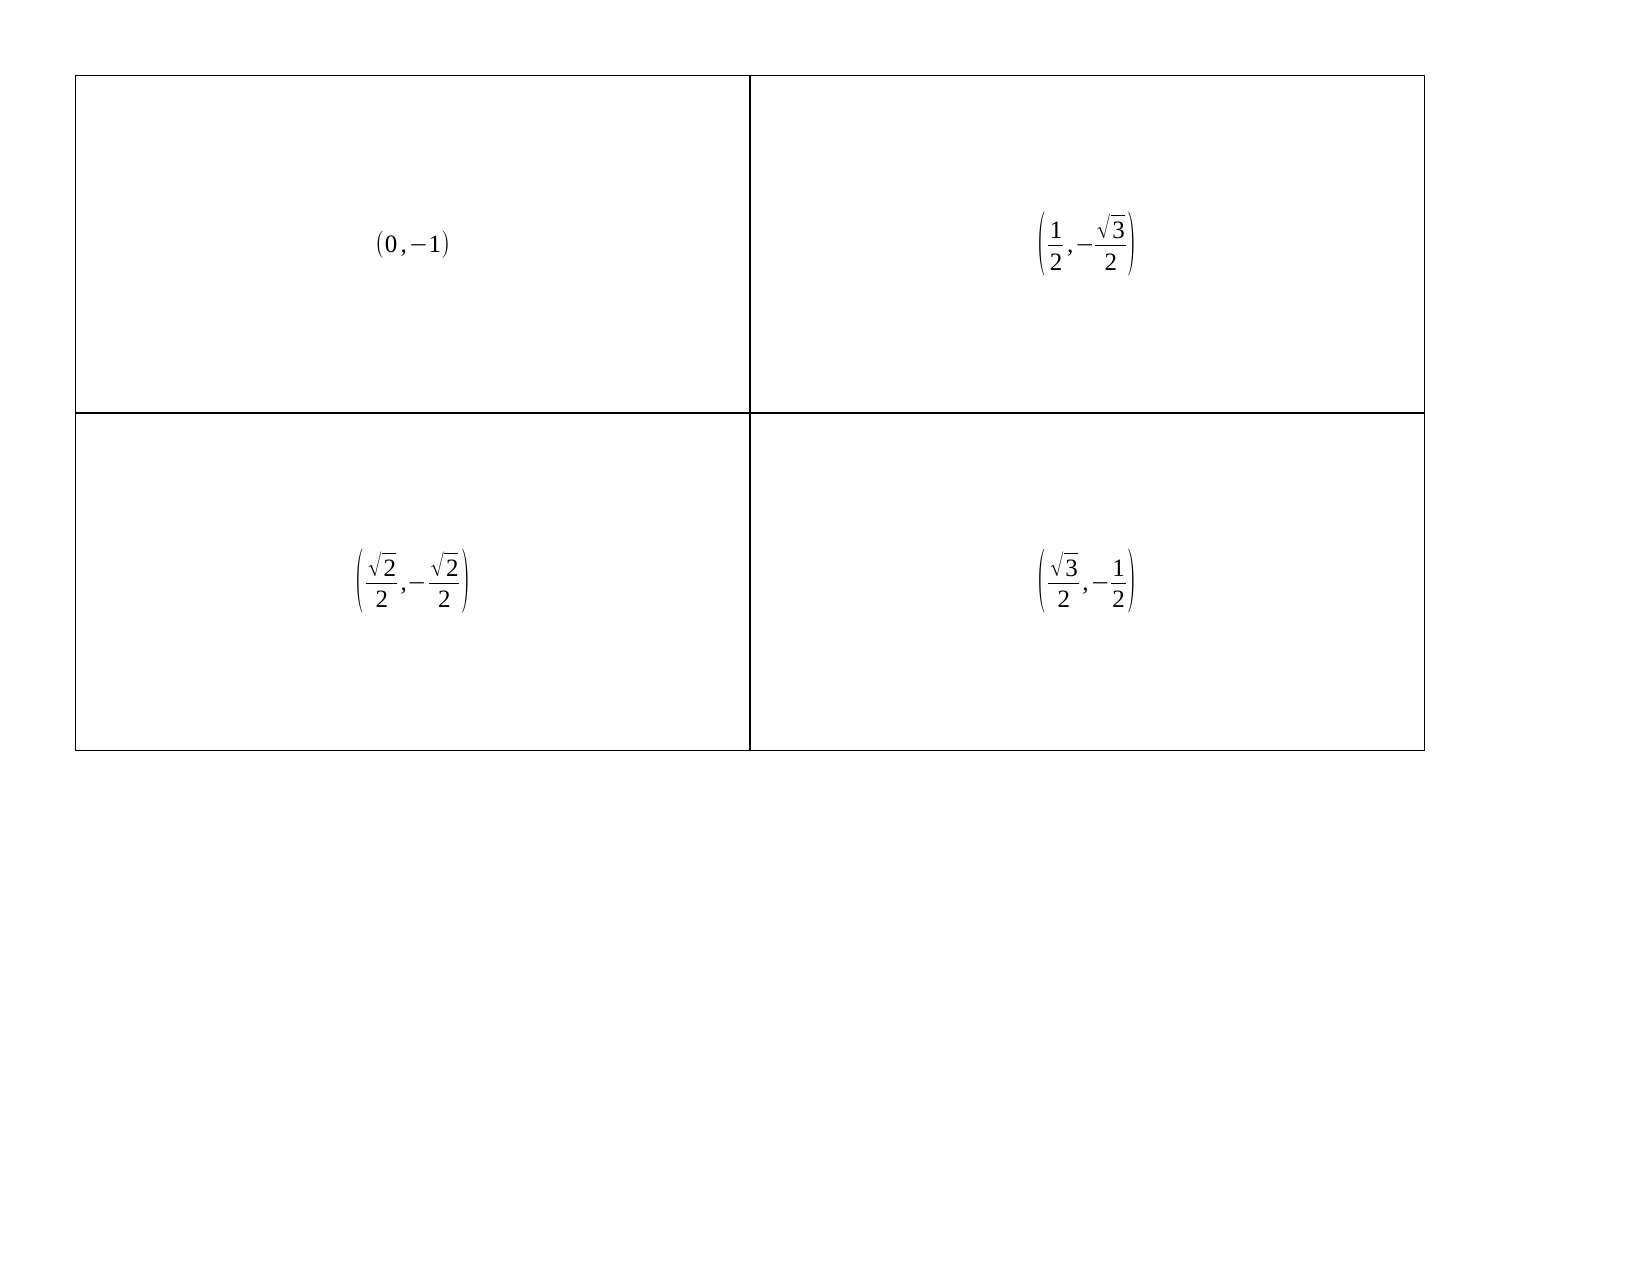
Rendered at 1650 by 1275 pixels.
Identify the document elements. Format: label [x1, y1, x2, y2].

table_cell [76, 76, 749, 412]
table_cell [751, 76, 1424, 412]
table_cell [76, 414, 749, 750]
table_cell [751, 414, 1424, 750]
